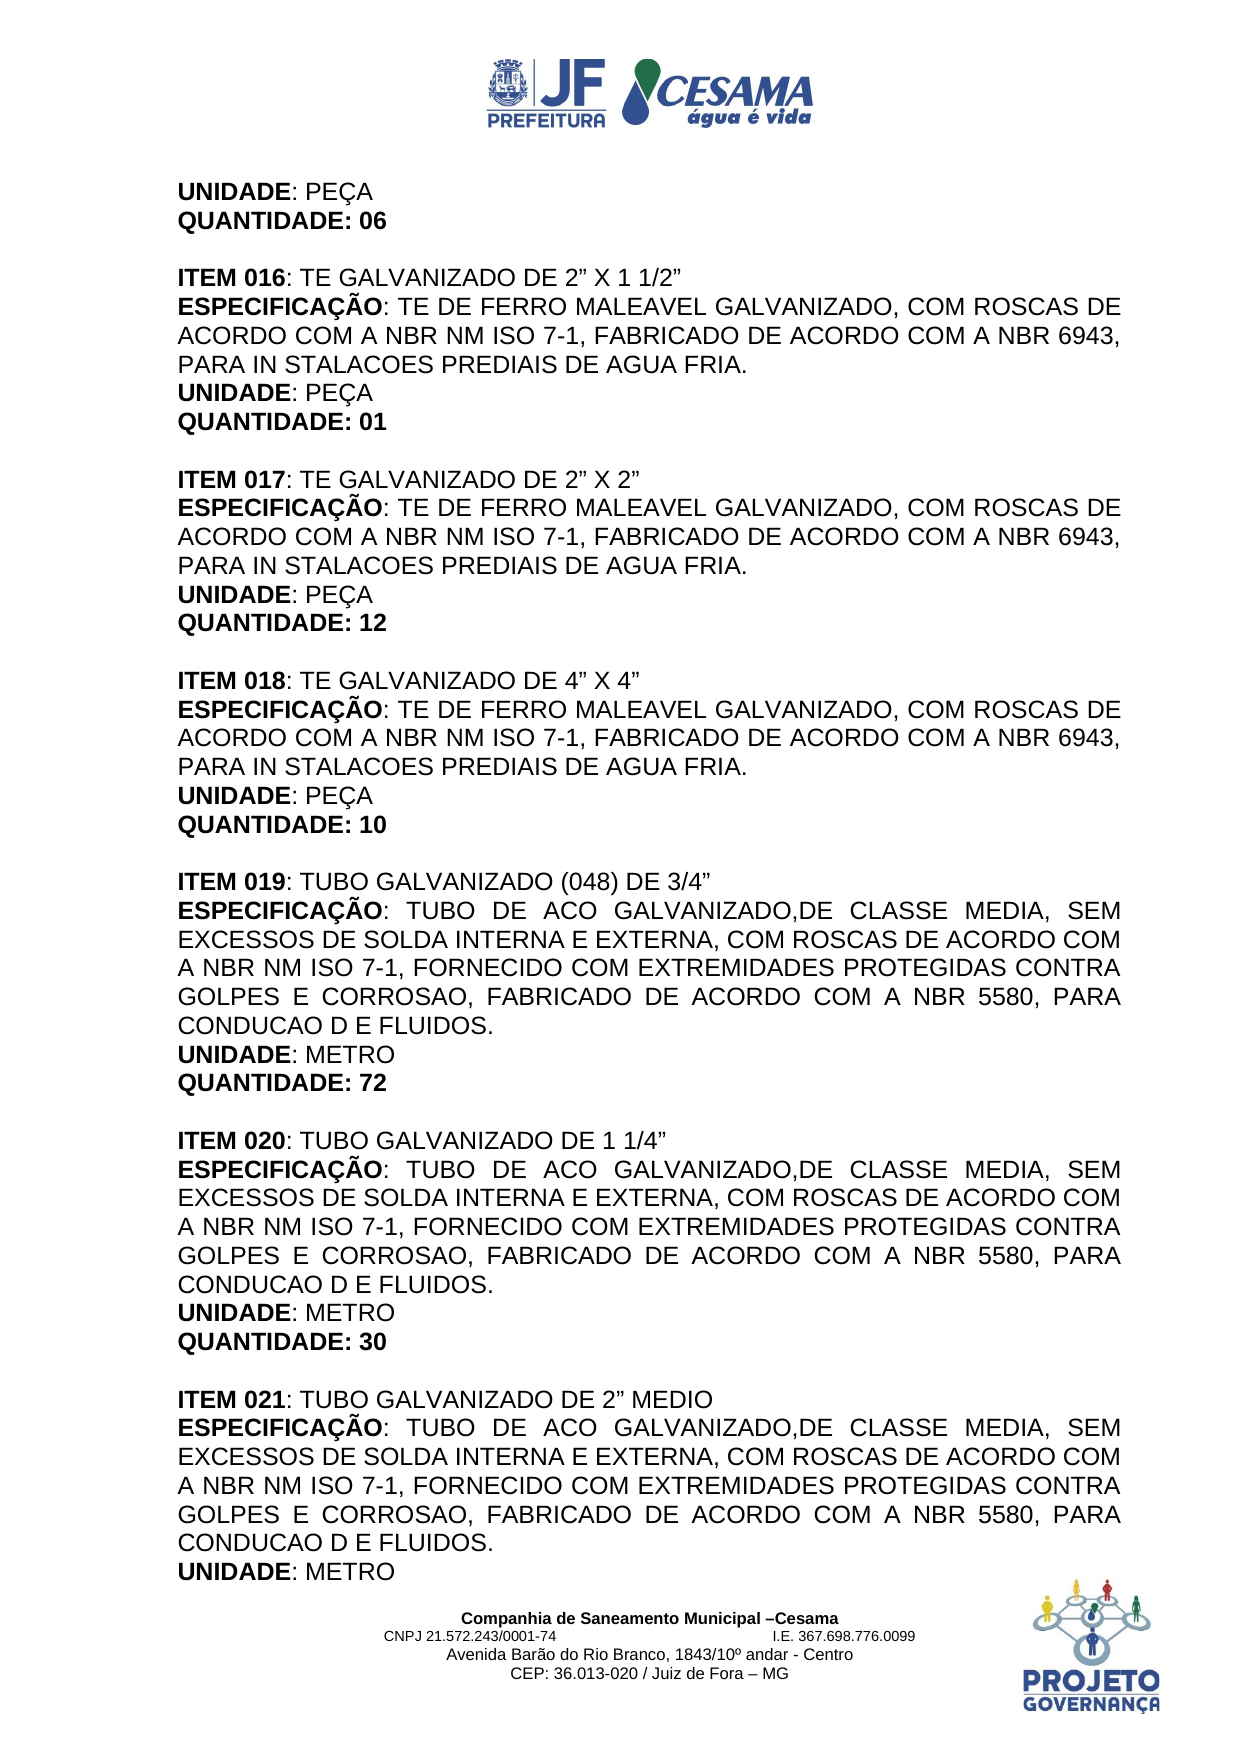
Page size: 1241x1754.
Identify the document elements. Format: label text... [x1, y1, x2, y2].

text QUANTIDADE: 12 [177, 608, 1122, 637]
text UNIDADE: METRO [177, 1298, 1122, 1327]
text QUANTIDADE: 72 [177, 1068, 1122, 1097]
text ITEM 016: TE GALVANIZADO DE 2” X 1 1/2” [177, 263, 1122, 292]
text UNIDADE: METRO [177, 1040, 1122, 1068]
text ITEM 017: TE GALVANIZADO DE 2” X 2” [177, 465, 1122, 493]
text UNIDADE: PEÇA [177, 580, 1122, 608]
text QUANTIDADE: 01 [177, 407, 1122, 436]
text ITEM 019: TUBO GALVANIZADO (048) DE 3/4” [177, 867, 1122, 896]
text ITEM 020: TUBO GALVANIZADO DE 1 1/4” [177, 1126, 1122, 1155]
text UNIDADE: PEÇA [177, 781, 1122, 810]
text QUANTIDADE: 10 [177, 810, 1122, 838]
text UNIDADE: PEÇA [177, 177, 1122, 206]
picture [486, 59, 813, 128]
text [177, 292, 1122, 378]
text QUANTIDADE: 06 [177, 206, 1122, 235]
text UNIDADE: PEÇA [177, 378, 1122, 407]
picture [1023, 1579, 1160, 1714]
text UNIDADE: METRO [177, 1557, 1122, 1586]
text QUANTIDADE: 30 [177, 1327, 1122, 1356]
text ITEM 018: TE GALVANIZADO DE 4” X 4” [177, 666, 1122, 695]
text ITEM 021: TUBO GALVANIZADO DE 2” MEDIO [177, 1385, 1122, 1413]
